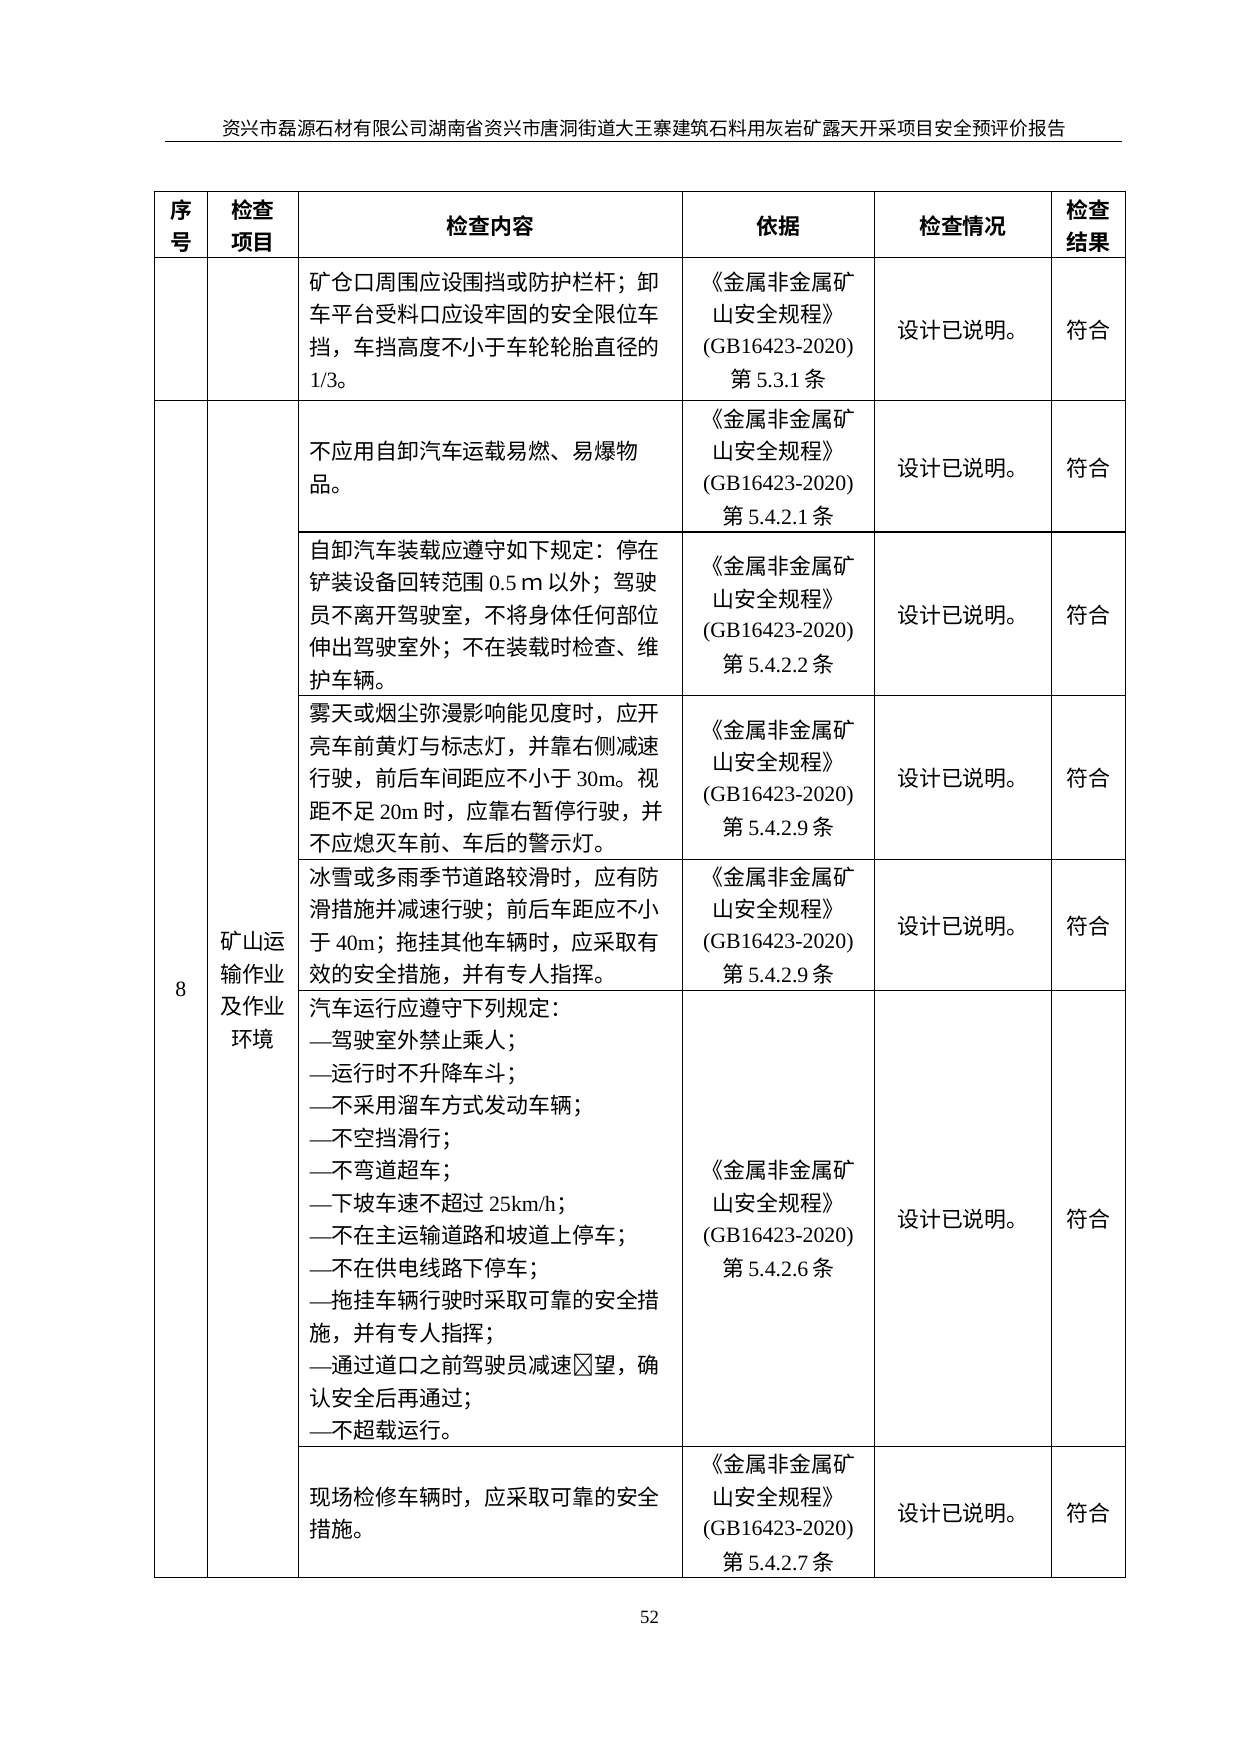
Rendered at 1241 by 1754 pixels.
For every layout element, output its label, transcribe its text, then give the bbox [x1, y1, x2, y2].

table_cell 《金属非金属矿山安全规程》(GB16423-2020)第5.4.2.9条 [683, 860, 874, 989]
table_header 检查 项目 [208, 192, 298, 257]
table_cell 《金属非金属矿山安全规程》(GB16423-2020)第5.4.2.2条 [683, 533, 874, 695]
table_header 依据 [683, 192, 874, 257]
table_cell 符合 [1052, 991, 1125, 1446]
table_cell 汽车运行应遵守下列规定： —驾驶室外禁止乘人； —运行时不升降车斗； —不采用溜车方式发动车辆； —不空挡滑行； —不弯道超车； —下坡车速不超过25km/h； —不在主运输道路和坡道上停车； —不在供电线路下停车； —拖挂车辆行驶时采取可靠的安全措施，并有专人指挥； —通过道口之前驾驶员减速望，确认安全后再通过； —不超载运行。 [299, 991, 682, 1446]
table_header 检查结果 [1052, 192, 1125, 257]
table_header 检查内容 [299, 192, 682, 257]
table_cell 《金属非金属矿山安全规程》(GB16423-2020)第5.4.2.6条 [683, 991, 874, 1446]
table_cell 矿仓口周围应设围挡或防护栏杆；卸车平台受料口应设牢固的安全限位车挡，车挡高度不小于车轮轮胎直径的1/3。 [299, 258, 682, 400]
table_cell 自卸汽车装载应遵守如下规定：停在铲装设备回转范围0.5ｍ 以外；驾驶员不离开驾驶室，不将身体任何部位伸出驾驶室外；不在装载时检查、维护车辆。 [299, 533, 682, 695]
table_cell 8 [155, 401, 207, 1577]
table_cell 符合 [1052, 258, 1125, 400]
table_cell 矿山运输作业及作业环境 [208, 401, 298, 1577]
table_cell 符合 [1052, 533, 1125, 695]
table_cell 冰雪或多雨季节道路较滑时，应有防滑措施并减速行驶；前后车距应不小于40m；拖挂其他车辆时，应采取有效的安全措施，并有专人指挥。 [299, 860, 682, 989]
table_cell 设计已说明。 [875, 1447, 1051, 1577]
table_cell 设计已说明。 [875, 860, 1051, 989]
table_cell 雾天或烟尘弥漫影响能见度时，应开亮车前黄灯与标志灯，并靠右侧减速行驶，前后车间距应不小于30m。视距不足20m时，应靠右暂停行驶，并不应熄灭车前、车后的警示灯。 [299, 696, 682, 858]
table_cell 设计已说明。 [875, 258, 1051, 400]
table_cell 《金属非金属矿山安全规程》(GB16423-2020)第5.4.2.1条 [683, 401, 874, 531]
table_cell 符合 [1052, 1447, 1125, 1577]
table_cell 设计已说明。 [875, 991, 1051, 1446]
table_header 序号 [155, 192, 207, 257]
table_cell 符合 [1052, 696, 1125, 858]
table_cell 设计已说明。 [875, 533, 1051, 695]
table_cell 设计已说明。 [875, 696, 1051, 858]
table_cell 《金属非金属矿山安全规程》(GB16423-2020)第5.3.1条 [683, 258, 874, 400]
table_cell 设计已说明。 [875, 401, 1051, 531]
table_cell 符合 [1052, 860, 1125, 989]
table_cell 《金属非金属矿山安全规程》(GB16423-2020)第5.4.2.7条 [683, 1447, 874, 1577]
table_header 检查情况 [875, 192, 1051, 257]
table_cell 现场检修车辆时，应采取可靠的安全措施。 [299, 1447, 682, 1577]
table_cell 不应用自卸汽车运载易燃、易爆物品。 [299, 401, 682, 531]
table_cell 《金属非金属矿山安全规程》(GB16423-2020)第5.4.2.9条 [683, 696, 874, 858]
table_cell 符合 [1052, 401, 1125, 531]
